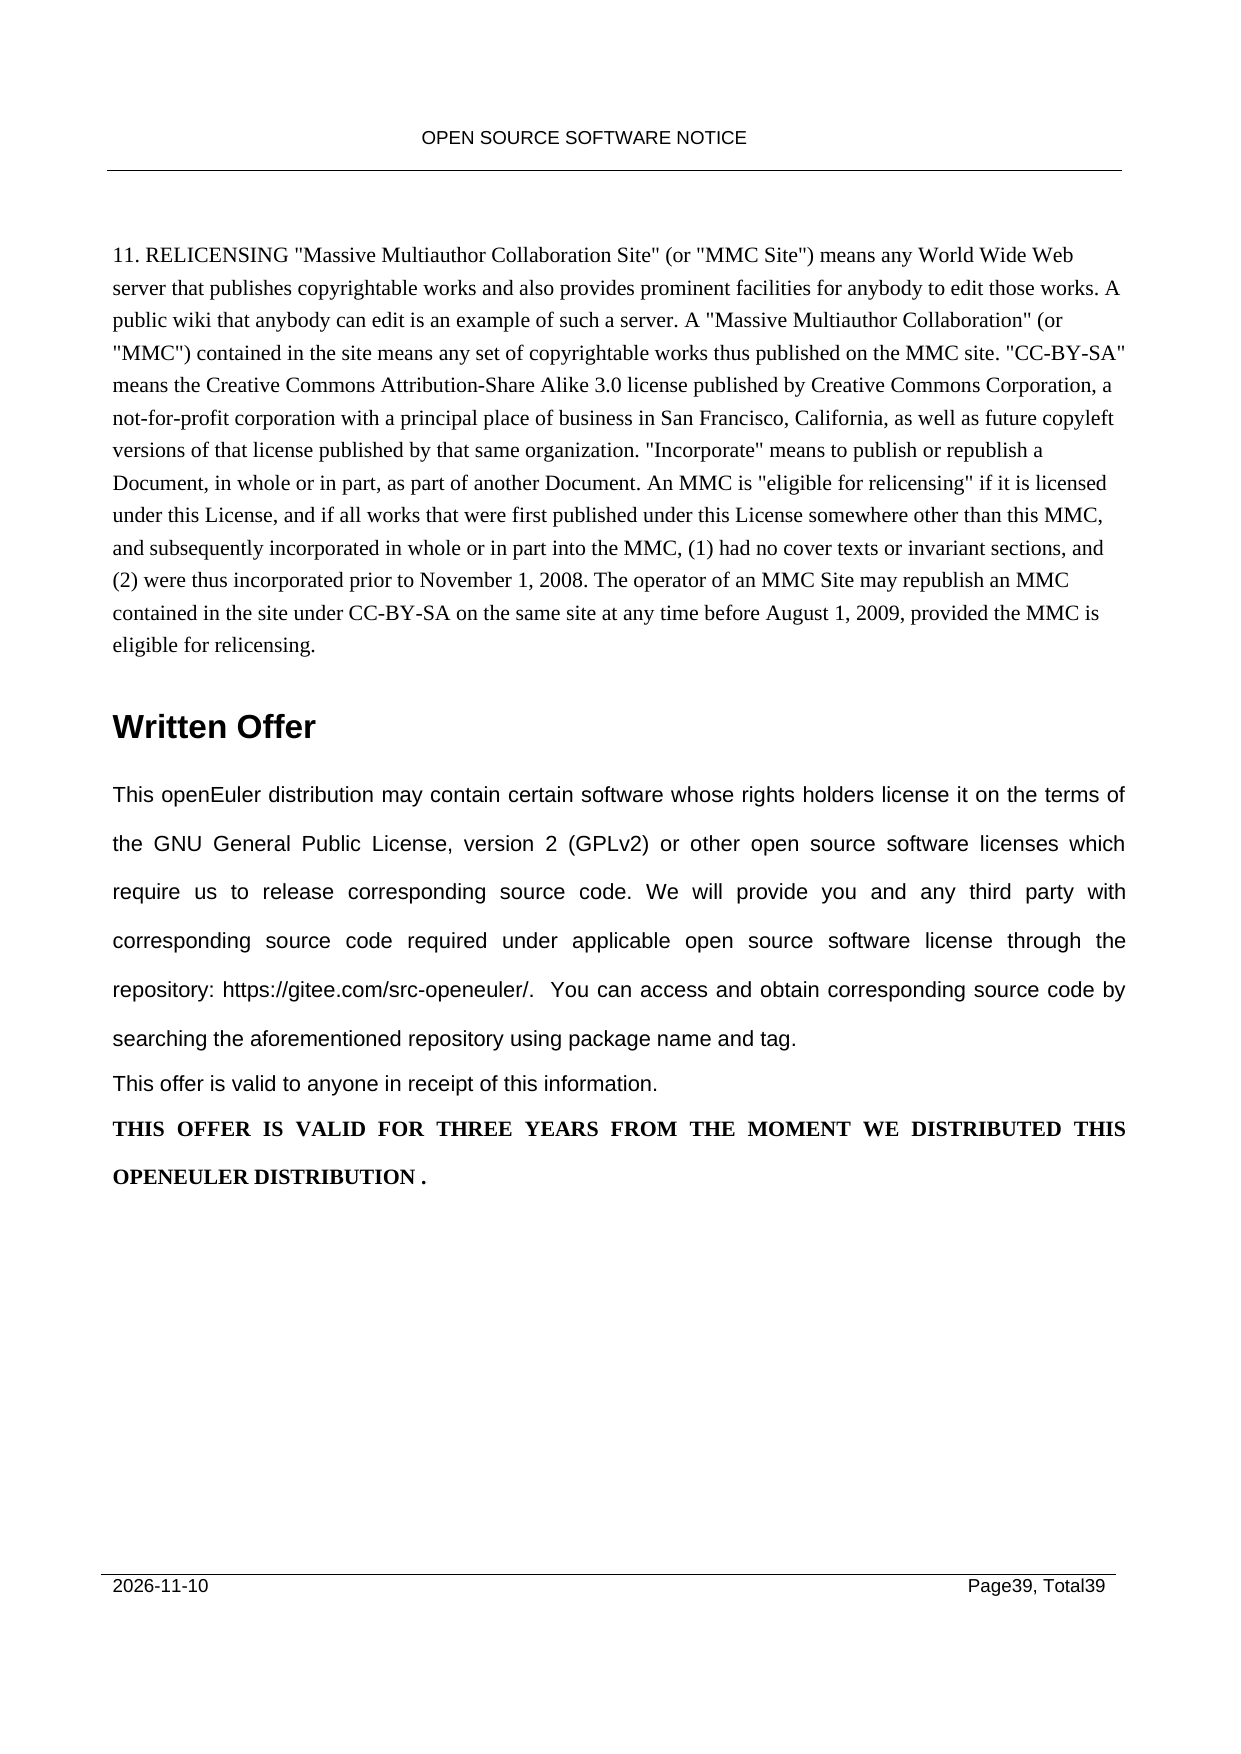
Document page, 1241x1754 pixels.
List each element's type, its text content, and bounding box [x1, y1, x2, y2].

text This openEuler distribution may contain certain software whose rights holders license it on the terms of the GNU General Public License, version 2 (GPLv2) or other open source software licenses which require us to release corresponding source code. We will provide you and any third party with corresponding source code required under applicable open source software license through the repository: https://gitee.com/src-openeuler/. You can access and obtain corresponding source code by searching the aforementioned repository using package name and tag. [112, 778, 1128, 1054]
text Written Offer [112, 694, 1128, 759]
text This offer is valid to anyone in receipt of this information. [112, 1067, 1128, 1099]
text THIS OFFER IS VALID FOR THREE YEARS FROM THE MOMENT WE DISTRIBUTED THIS OPENEULER DISTRIBUTION . [112, 1112, 1128, 1193]
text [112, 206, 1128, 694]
